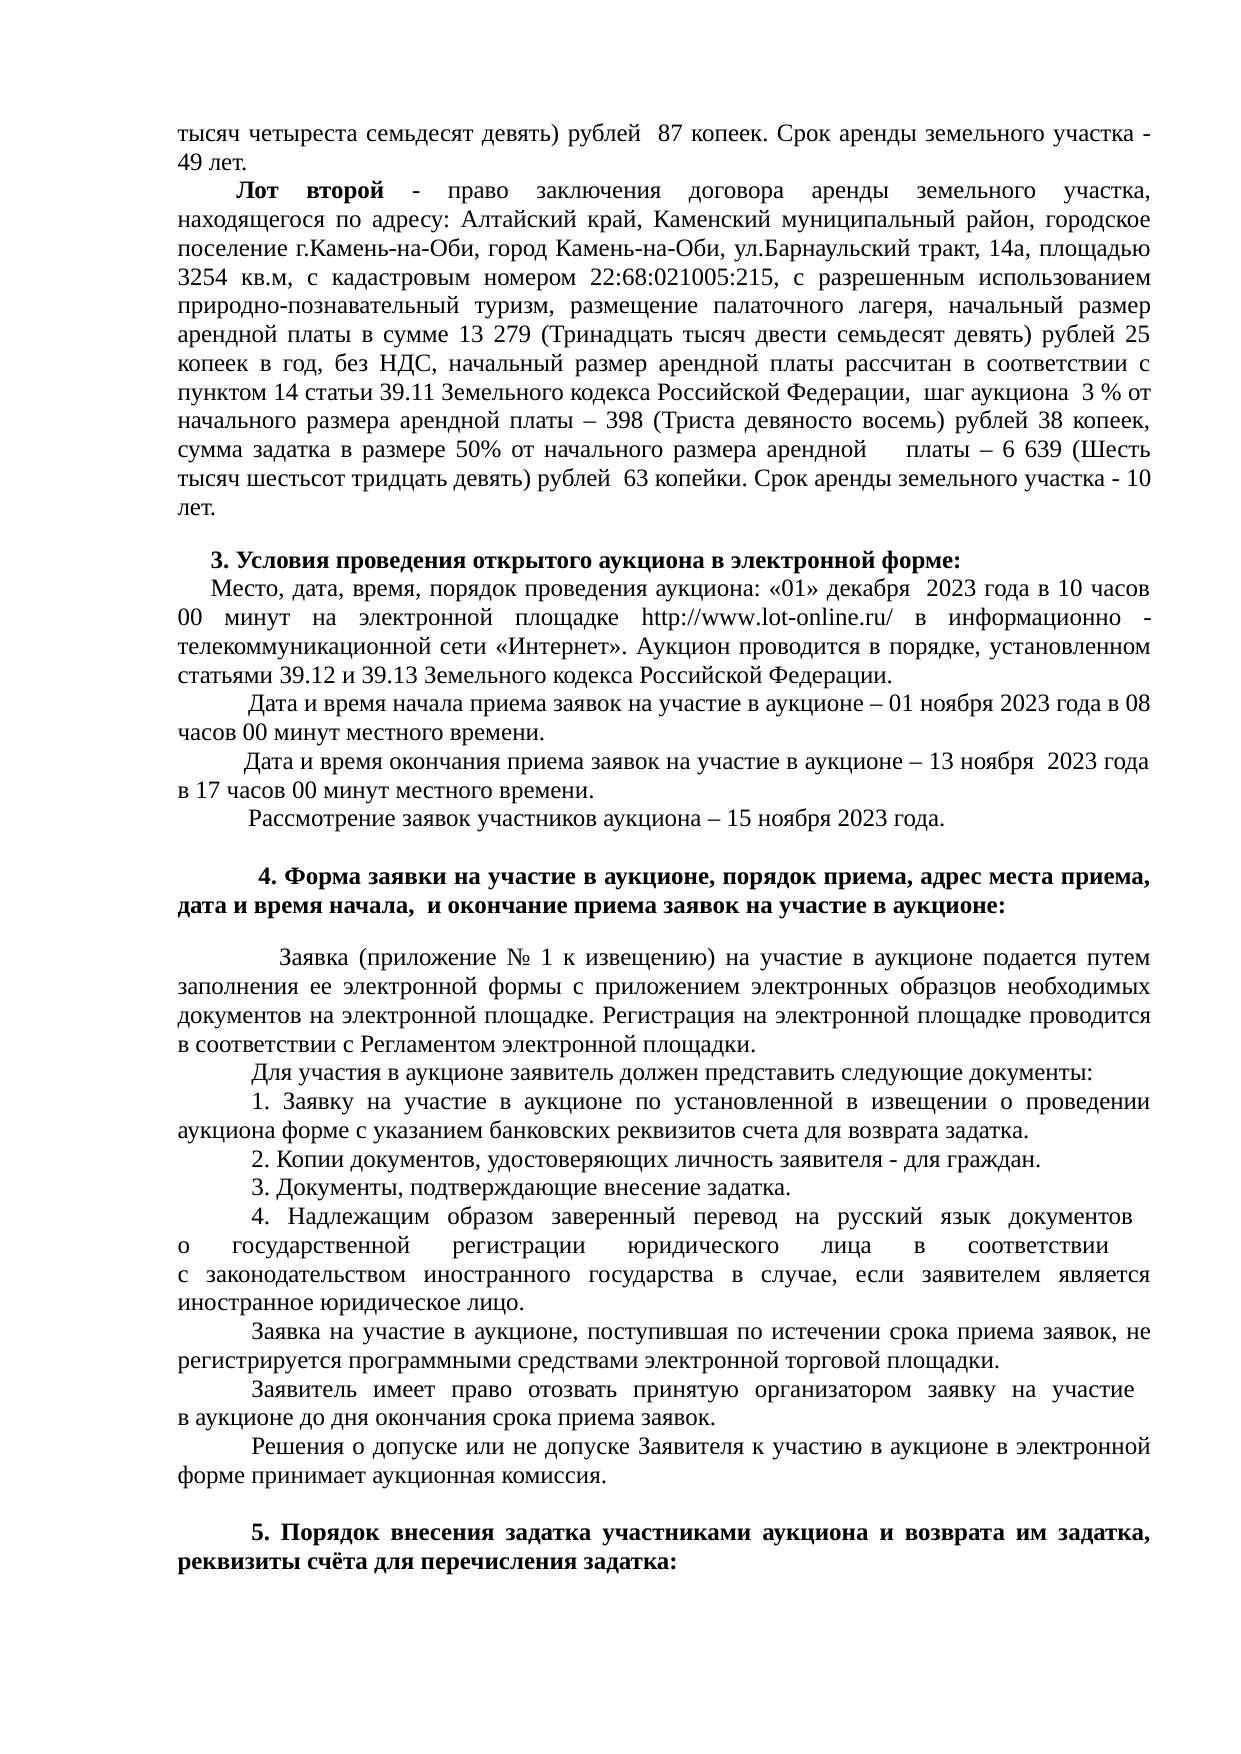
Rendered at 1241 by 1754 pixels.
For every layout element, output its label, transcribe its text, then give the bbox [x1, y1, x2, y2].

text Дата и время начала приема заявок на участие в аукционе – 01 ноября 2023 года в 08 часов 00 минут местного времени. [177, 688, 1152, 746]
text 3. Документы, подтверждающие внесение задатка. [177, 1172, 1152, 1201]
text 3. Условия проведения открытого аукциона в электронной форме: [177, 545, 1152, 573]
text Лот второй - право заключения договора аренды земельного участка, находящегося по адресу: Алтайский край, Каменский муниципальный район, городское поселение г.Камень-на-Оби, город Камень-на-Оби, ул.Барнаульский тракт, 14а, площадью 3254 кв.м, с кадастровым номером 22:68:021005:215, с разрешенным использованием природно-познавательный туризм, размещение палаточного лагеря, начальный размер арендной платы в сумме 13 279 (Тринадцать тысяч двести семьдесят девять) рублей 25 копеек в год, без НДС, начальный размер арендной платы рассчитан в соответствии с пунктом 14 статьи 39.11 Земельного кодекса Российской Федерации, шаг аукциона 3 % от начального размера арендной платы – 398 (Триста девяносто восемь) рублей 38 копеек, сумма задатка в размере 50% от начального размера арендной платы – 6 639 (Шесть тысяч шестьсот тридцать девять) рублей 63 копейки. Срок аренды земельного участка - 10 лет. [177, 176, 1152, 521]
text Решения о допуске или не допуске Заявителя к участию в аукционе в электронной форме принимает аукционная комиссия. [177, 1431, 1152, 1489]
text Заявка (приложение № 1 к извещению) на участие в аукционе подается путем заполнения ее электронной формы с приложением электронных образцов необходимых документов на электронной площадке. Регистрация на электронной площадке проводится в соответствии с Регламентом электронной площадки. [177, 942, 1152, 1057]
text Место, дата, время, порядок проведения аукциона: «01» декабря 2023 года в 10 часов 00 минут на электронной площадке http://www.lot-online.ru/тернетесу в сети ай домой арендной платы в информационно - телекоммуникационной сети «Интернет». Аукцион проводится в порядке, установленном статьями 39.12 и 39.13 Земельного кодекса Российской Федерации. [177, 573, 1152, 688]
text Рассмотрение заявок участников аукциона – 15 ноября 2023 года. [177, 803, 1152, 832]
text 4. Надлежащим образом заверенный перевод на русский язык документов о государственной регистрации юридического лица в соответствии с законодательством иностранного государства в случае, если заявителем является иностранное юридическое лицо. [177, 1201, 1152, 1316]
text 5. Порядок внесения задатка участниками аукциона и возврата им задатка, реквизиты счёта для перечисления задатка: [177, 1517, 1152, 1575]
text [177, 118, 1152, 176]
text Заявка на участие в аукционе, поступившая по истечении срока приема заявок, не регистрируется программными средствами электронной торговой площадки. [177, 1316, 1152, 1374]
text 2. Копии документов, удостоверяющих личность заявителя - для граждан. [177, 1144, 1152, 1172]
text 4. Форма заявки на участие в аукционе, порядок приема, адрес места приема, дата и время начала, и окончание приема заявок на участие в аукционе: [177, 861, 1152, 918]
text Заявитель имеет право отозвать принятую организатором заявку на участие в аукционе до дня окончания срока приема заявок. [177, 1374, 1152, 1431]
text Дата и время окончания приема заявок на участие в аукционе – 13 ноября 2023 года в 17 часов 00 минут местного времени. [177, 746, 1152, 803]
text 1. Заявку на участие в аукционе по установленной в извещении о проведении аукциона форме с указанием банковских реквизитов счета для возврата задатка. [177, 1086, 1152, 1144]
text Для участия в аукционе заявитель должен представить следующие документы: [177, 1057, 1152, 1086]
